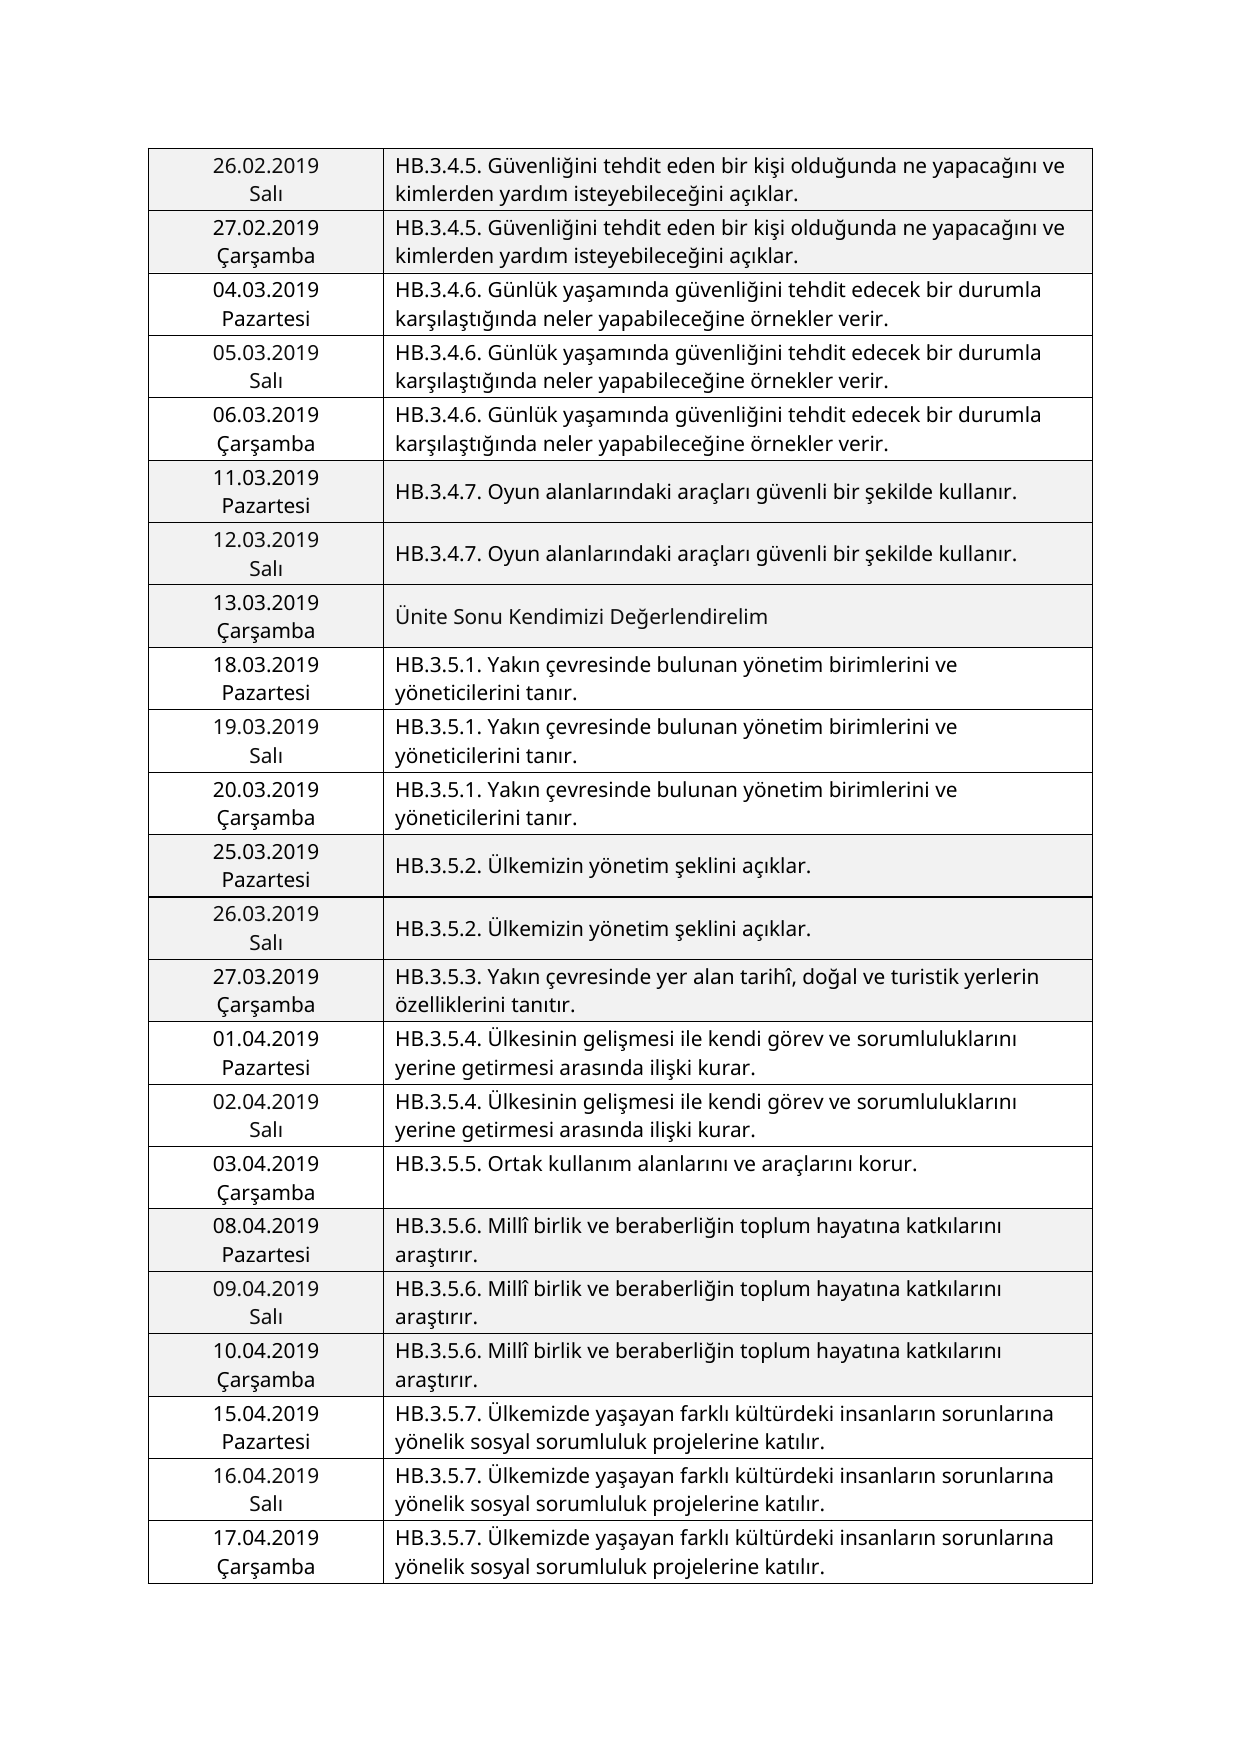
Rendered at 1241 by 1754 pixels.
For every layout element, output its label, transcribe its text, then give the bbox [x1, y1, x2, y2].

table_cell 02.04.2019 Salı [149, 1085, 383, 1146]
table_cell 04.03.2019 Pazartesi [149, 274, 383, 335]
table_cell HB.3.5.2. Ülkemizin yönetim şeklini açıklar. [384, 898, 1092, 959]
table_cell 20.03.2019 Çarşamba [149, 773, 383, 834]
table_cell 13.03.2019 Çarşamba [149, 585, 383, 647]
table_cell Ünite Sonu Kendimizi Değerlendirelim [384, 585, 1092, 647]
table_cell HB.3.5.2. Ülkemizin yönetim şeklini açıklar. [384, 835, 1092, 896]
table_cell 12.03.2019 Salı [149, 523, 383, 584]
table_cell HB.3.5.1. Yakın çevresinde bulunan yönetim birimlerini ve yöneticilerini tanır. [384, 710, 1092, 772]
table_cell HB.3.5.1. Yakın çevresinde bulunan yönetim birimlerini ve yöneticilerini tanır. [384, 648, 1092, 709]
table_cell 19.03.2019 Salı [149, 710, 383, 772]
table_cell HB.3.4.6. Günlük yaşamında güvenliğini tehdit edecek bir durumla karşılaştığında neler yapabileceğine örnekler verir. [384, 336, 1092, 397]
table_cell HB.3.4.6. Günlük yaşamında güvenliğini tehdit edecek bir durumla karşılaştığında neler yapabileceğine örnekler verir. [384, 274, 1092, 335]
table_cell 16.04.2019 Salı [149, 1459, 383, 1520]
table_cell HB.3.5.6. Millî birlik ve beraberliğin toplum hayatına katkılarını araştırır. [384, 1209, 1092, 1271]
table_cell HB.3.5.7. Ülkemizde yaşayan farklı kültürdeki insanların sorunlarına yönelik sosyal sorumluluk projelerine katılır. [384, 1459, 1092, 1520]
table_cell 05.03.2019 Salı [149, 336, 383, 397]
table_cell 01.04.2019 Pazartesi [149, 1022, 383, 1083]
table_cell 03.04.2019 Çarşamba [149, 1147, 383, 1208]
table_cell 26.02.2019 Salı [149, 149, 383, 210]
table_cell 17.04.2019 Çarşamba [149, 1521, 383, 1583]
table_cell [384, 149, 1092, 210]
table_cell HB.3.5.5. Ortak kullanım alanlarını ve araçlarını korur. [384, 1147, 1092, 1208]
table_cell 08.04.2019 Pazartesi [149, 1209, 383, 1271]
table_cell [384, 211, 1092, 272]
table_cell 25.03.2019 Pazartesi [149, 835, 383, 896]
table_cell HB.3.5.4. Ülkesinin gelişmesi ile kendi görev ve sorumluluklarını yerine getirmesi arasında ilişki kurar. [384, 1085, 1092, 1146]
table_cell HB.3.5.6. Millî birlik ve beraberliğin toplum hayatına katkılarını araştırır. [384, 1272, 1092, 1333]
table_cell 11.03.2019 Pazartesi [149, 461, 383, 522]
table_cell HB.3.5.7. Ülkemizde yaşayan farklı kültürdeki insanların sorunlarına yönelik sosyal sorumluluk projelerine katılır. [384, 1521, 1092, 1583]
table_cell HB.3.5.7. Ülkemizde yaşayan farklı kültürdeki insanların sorunlarına yönelik sosyal sorumluluk projelerine katılır. [384, 1397, 1092, 1458]
table_cell 18.03.2019 Pazartesi [149, 648, 383, 709]
table_cell 15.04.2019 Pazartesi [149, 1397, 383, 1458]
table_cell 06.03.2019 Çarşamba [149, 398, 383, 459]
table_cell 26.03.2019 Salı [149, 898, 383, 959]
table_cell 27.02.2019 Çarşamba [149, 211, 383, 272]
table_cell HB.3.4.7. Oyun alanlarındaki araçları güvenli bir şekilde kullanır. [384, 461, 1092, 522]
table_cell 09.04.2019 Salı [149, 1272, 383, 1333]
table_cell HB.3.5.3. Yakın çevresinde yer alan tarihî, doğal ve turistik yerlerin özelliklerini tanıtır. [384, 960, 1092, 1021]
table_cell HB.3.4.7. Oyun alanlarındaki araçları güvenli bir şekilde kullanır. [384, 523, 1092, 584]
table_cell 27.03.2019 Çarşamba [149, 960, 383, 1021]
table_cell 10.04.2019 Çarşamba [149, 1334, 383, 1396]
table_cell HB.3.5.4. Ülkesinin gelişmesi ile kendi görev ve sorumluluklarını yerine getirmesi arasında ilişki kurar. [384, 1022, 1092, 1083]
table_cell HB.3.4.6. Günlük yaşamında güvenliğini tehdit edecek bir durumla karşılaştığında neler yapabileceğine örnekler verir. [384, 398, 1092, 459]
table_cell HB.3.5.6. Millî birlik ve beraberliğin toplum hayatına katkılarını araştırır. [384, 1334, 1092, 1396]
table_cell HB.3.5.1. Yakın çevresinde bulunan yönetim birimlerini ve yöneticilerini tanır. [384, 773, 1092, 834]
